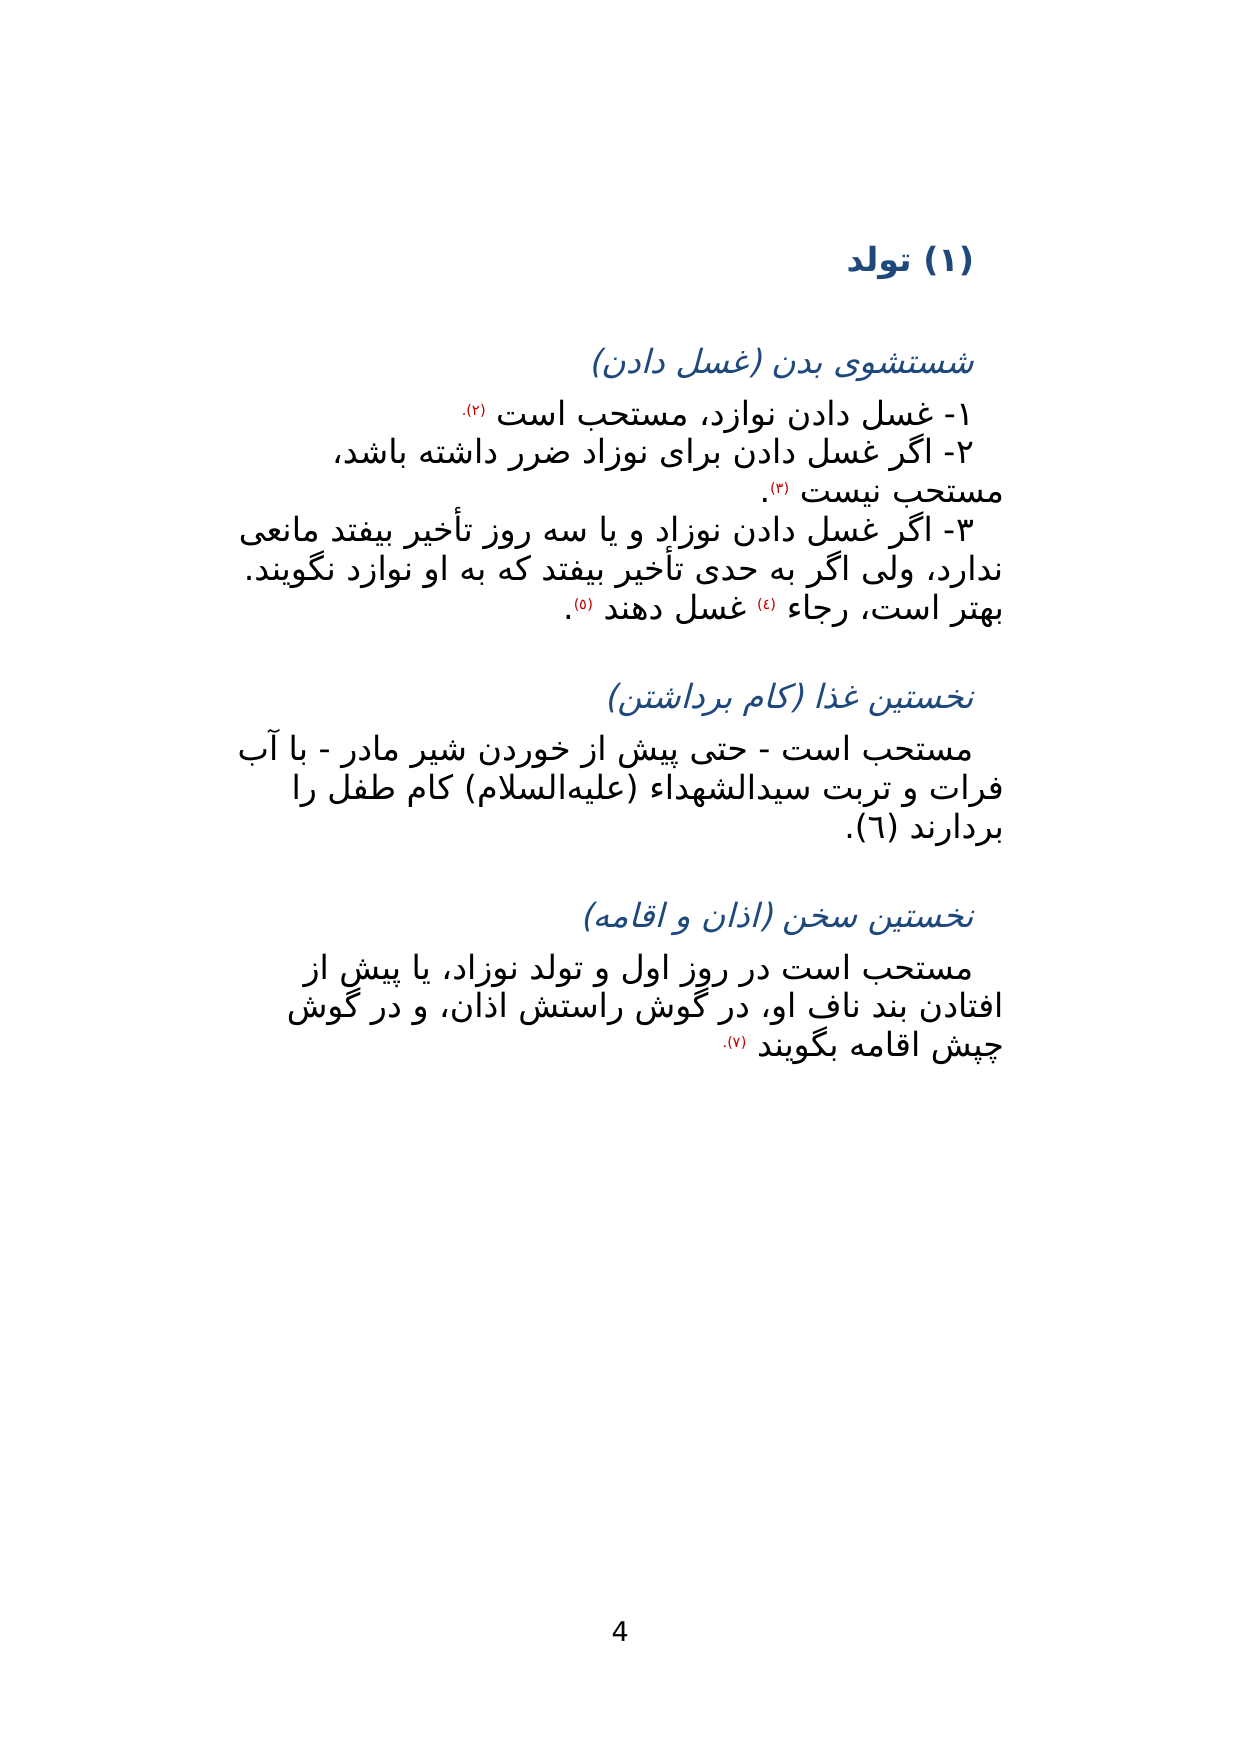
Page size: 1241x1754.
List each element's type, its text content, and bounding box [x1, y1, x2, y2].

text ٢- اگر غسل دادن براى نوزاد ضرر داشته باشد، مستحب نيست‏ (٣). [236, 433, 1004, 511]
subtitle شستشوى بدن (غسل دادن) [236, 343, 1004, 382]
text مستحب است - حتى پيش از خوردن شير مادر - با آب فرات و تربت سيدالشهداء (عليه‌السلام) كام طفل را بردارند (٦). [236, 729, 1004, 846]
subtitle نخستين سخن (اذان و اقامه) [236, 897, 1004, 936]
subtitle نخستين غذا (كام برداشتن) [236, 678, 1004, 717]
text ١- غسل دادن نوازد، مستحب است‏ (٢). [236, 394, 1004, 433]
subtitle (١) تولد [236, 241, 1004, 279]
text مستحب است در روز اول و تولد نوزاد، يا پيش از افتادن بند ناف او، در گوش راستش اذان، و در گوش چپش اقامه بگويند (٧). [236, 948, 1004, 1065]
text ٣- اگر غسل دادن نوزاد و يا سه روز تأخير بيفتد مانعى ندارد، ولى اگر به حدى تأخير بيفتد كه به او نوازد نگويند. بهتر است، رجاء (٤) غسل دهند (٥). [236, 511, 1004, 627]
